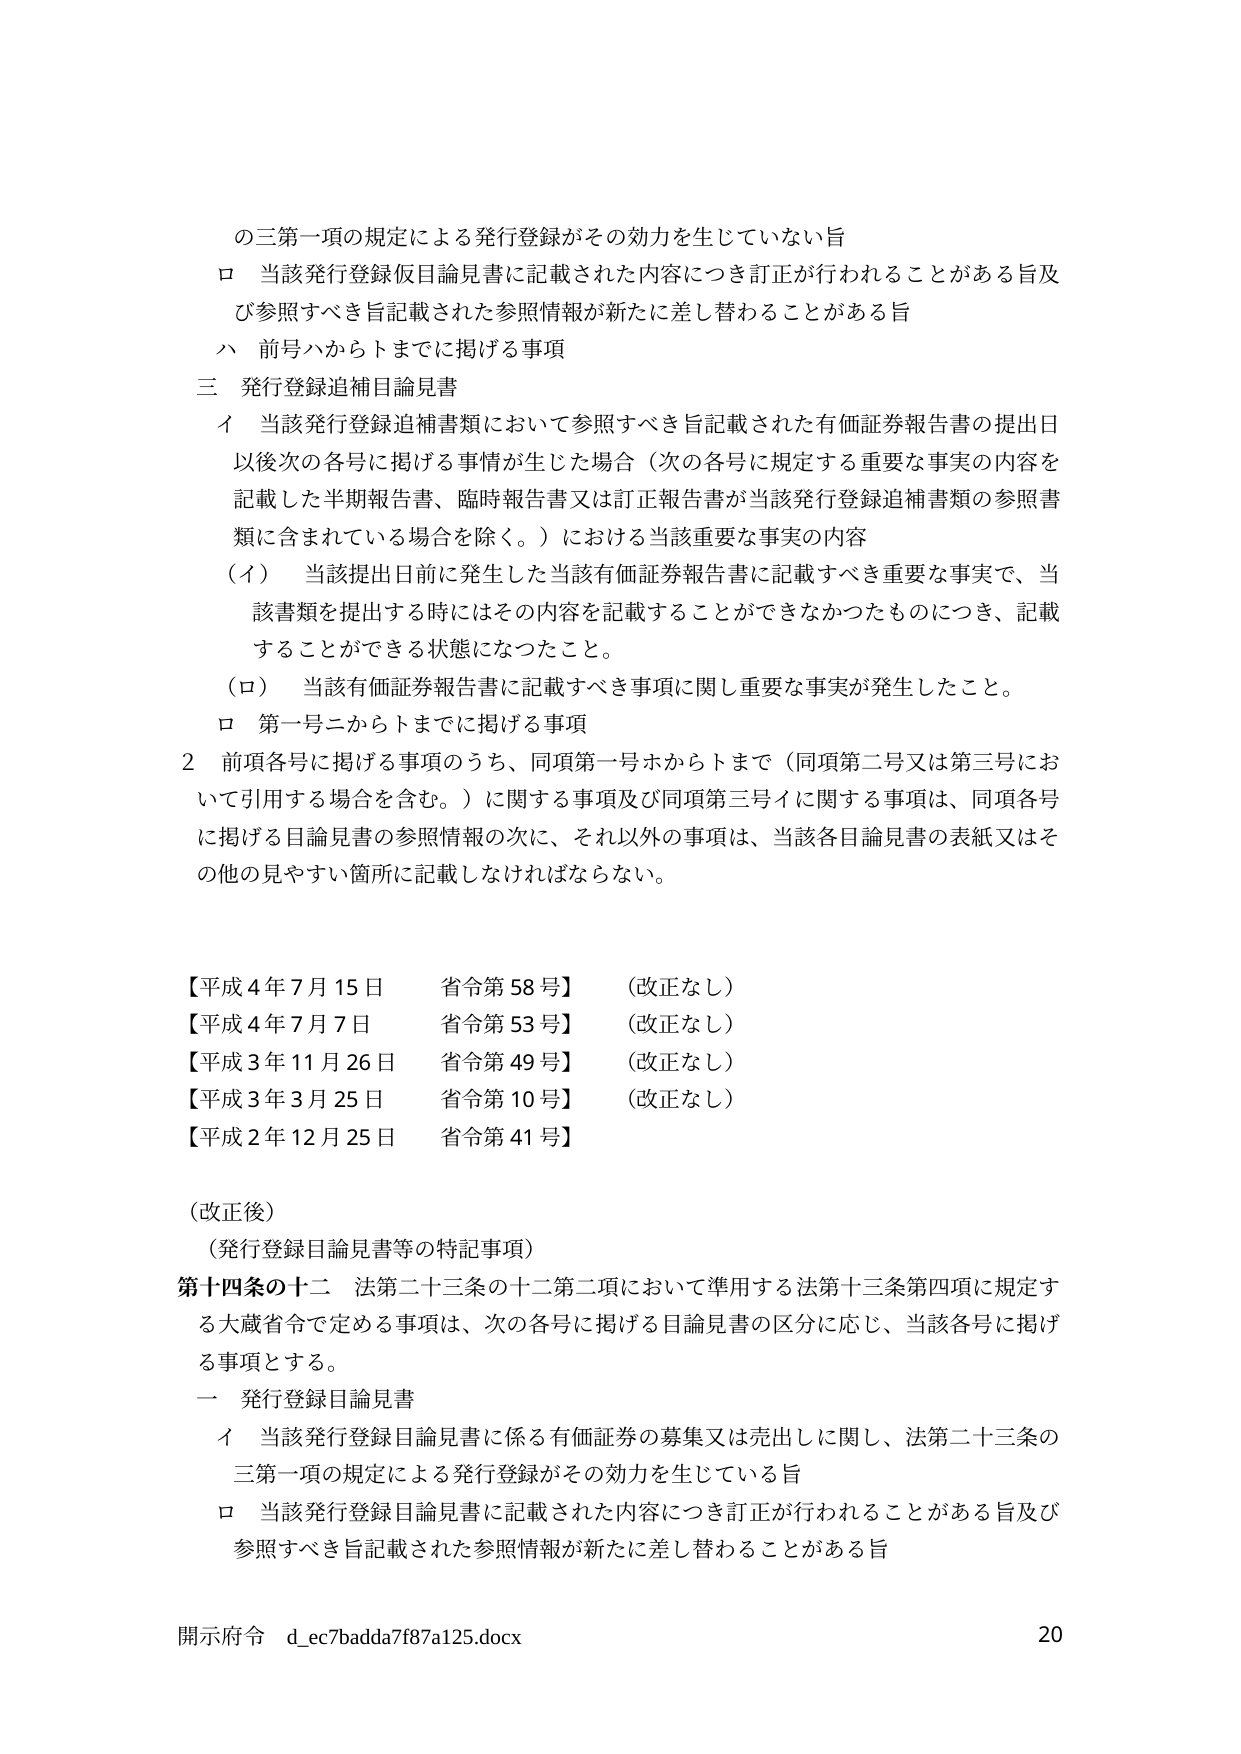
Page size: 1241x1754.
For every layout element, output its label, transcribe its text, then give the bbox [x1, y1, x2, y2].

text （イ） 当該提出日前に発生した当該有価証券報告書に記載すべき重要な事実で、当該書類を提出する時にはその内容を記載することができなかつたものにつき、記載することができる状態になつたこと。 [215, 554, 1063, 667]
text （ロ） 当該有価証券報告書に記載すべき事項に関し重要な事実が発生したこと。 [215, 667, 1063, 704]
text ロ 当該発行登録目論見書に記載された内容につき訂正が行われることがある旨及び参照すべき旨記載された参照情報が新たに差し替わることがある旨 [215, 1492, 1063, 1567]
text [215, 217, 1063, 254]
text 第十四条の十二 法第二十三条の十二第二項において準用する法第十三条第四項に規定する大蔵省令で定める事項は、次の各号に掲げる目論見書の区分に応じ、当該各号に掲げる事項とする。 [177, 1267, 1063, 1379]
text 【平成4年7月15日 省令第58号】 （改正なし） [177, 967, 1063, 1004]
text ロ 第一号ニからトまでに掲げる事項 [215, 704, 1063, 742]
text イ 当該発行登録目論見書に係る有価証券の募集又は売出しに関し、法第二十三条の三第一項の規定による発行登録がその効力を生じている旨 [215, 1417, 1063, 1492]
text イ 当該発行登録追補書類において参照すべき旨記載された有価証券報告書の提出日以後次の各号に掲げる事情が生じた場合（次の各号に規定する重要な事実の内容を記載した半期報告書、臨時報告書又は訂正報告書が当該発行登録追補書類の参照書類に含まれている場合を除く。）における当該重要な事実の内容 [215, 404, 1063, 554]
text （発行登録目論見書等の特記事項） [196, 1229, 1063, 1267]
text 一 発行登録目論見書 [196, 1379, 1063, 1417]
text ２ 前項各号に掲げる事項のうち、同項第一号ホからトまで（同項第二号又は第三号において引用する場合を含む。）に関する事項及び同項第三号イに関する事項は、同項各号に掲げる目論見書の参照情報の次に、それ以外の事項は、当該各目論見書の表紙又はその他の見やすい箇所に記載しなければならない。 [177, 742, 1063, 892]
text ロ 当該発行登録仮目論見書に記載された内容につき訂正が行われることがある旨及び参照すべき旨記載された参照情報が新たに差し替わることがある旨 [215, 254, 1063, 329]
text ハ 前号ハからトまでに掲げる事項 [215, 329, 1063, 367]
text 【平成3年3月25日 省令第10号】 （改正なし） [177, 1079, 1063, 1117]
text 【平成4年7月7日 省令第53号】 （改正なし） [177, 1004, 1063, 1042]
text （改正後） [177, 1192, 1063, 1229]
text 【平成2年12月25日 省令第41号】 [177, 1117, 1063, 1154]
text 【平成3年11月26日 省令第49号】 （改正なし） [177, 1042, 1063, 1079]
text 三 発行登録追補目論見書 [196, 367, 1063, 404]
